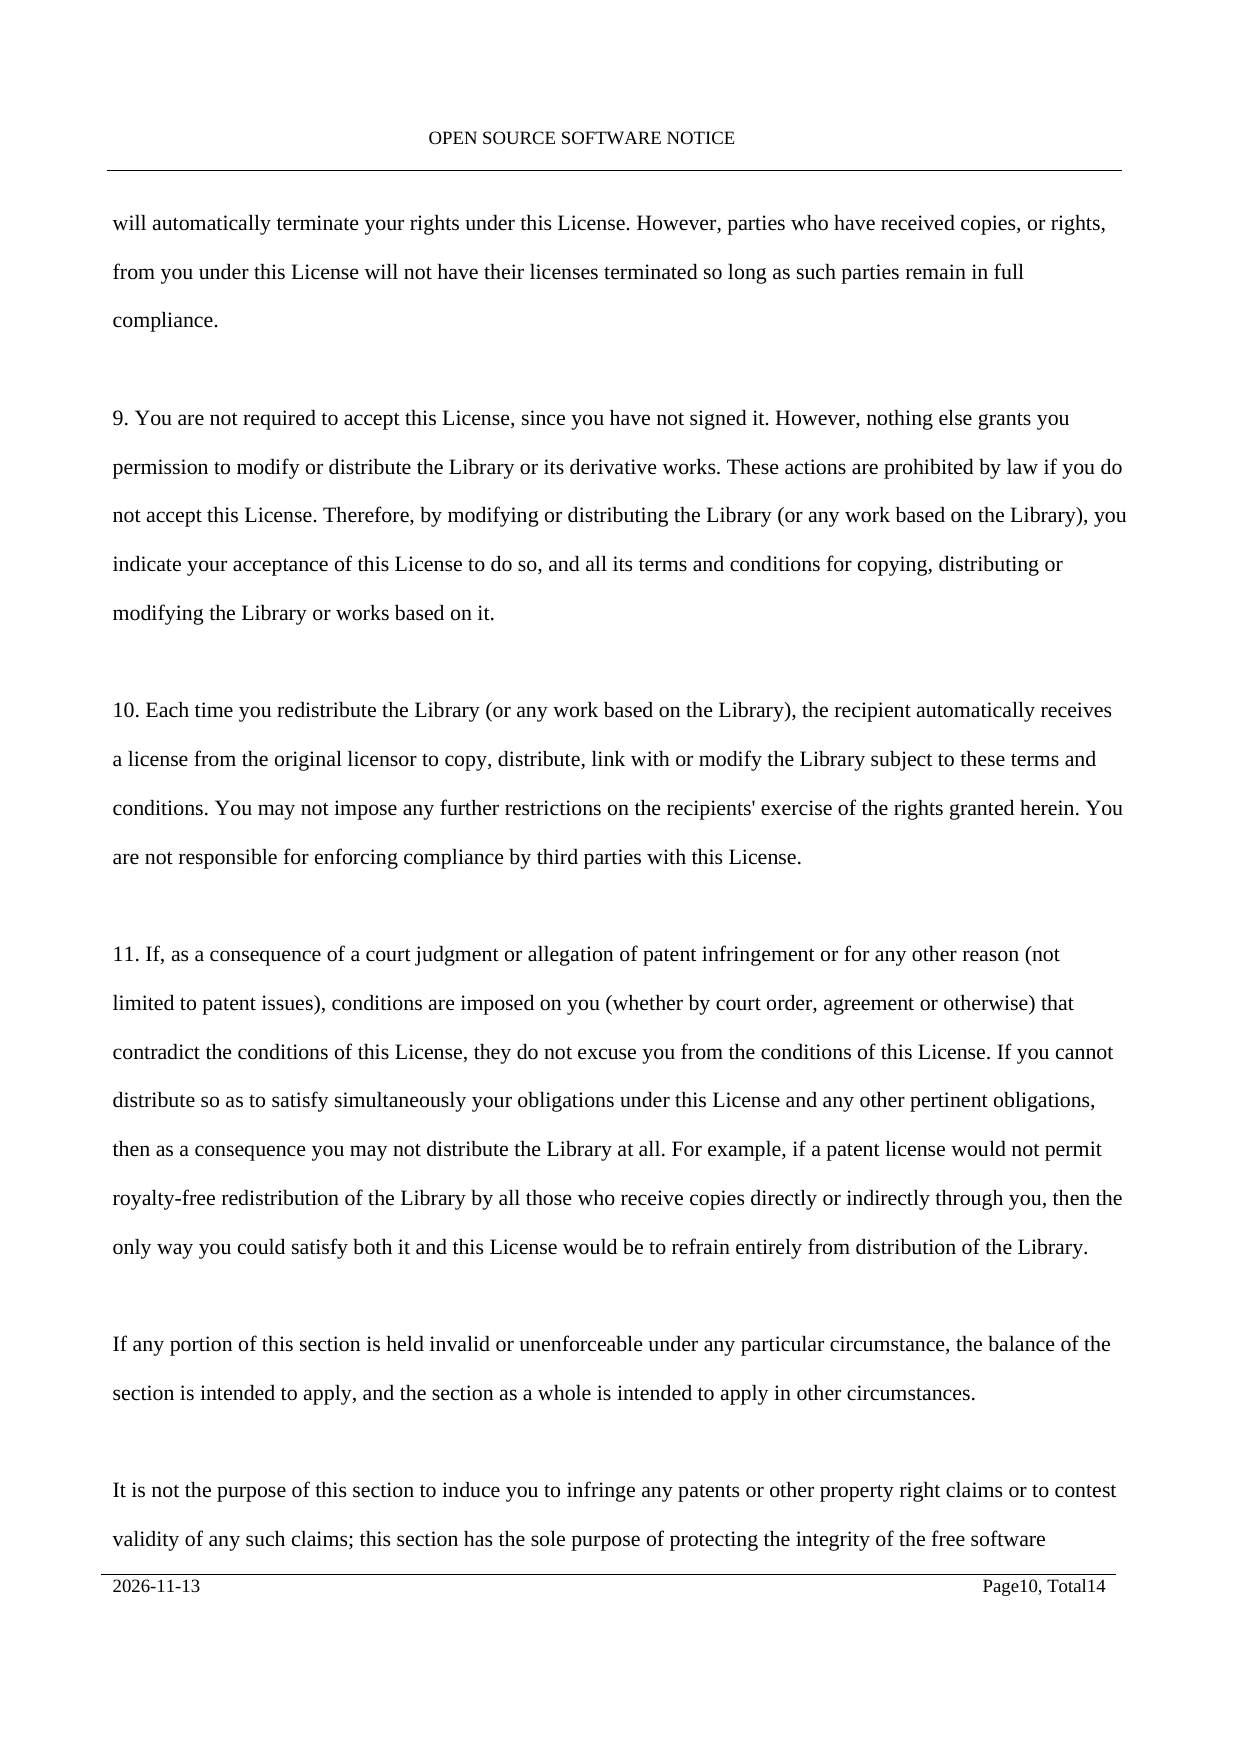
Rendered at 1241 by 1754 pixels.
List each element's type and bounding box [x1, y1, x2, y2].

text [112, 206, 1128, 1555]
